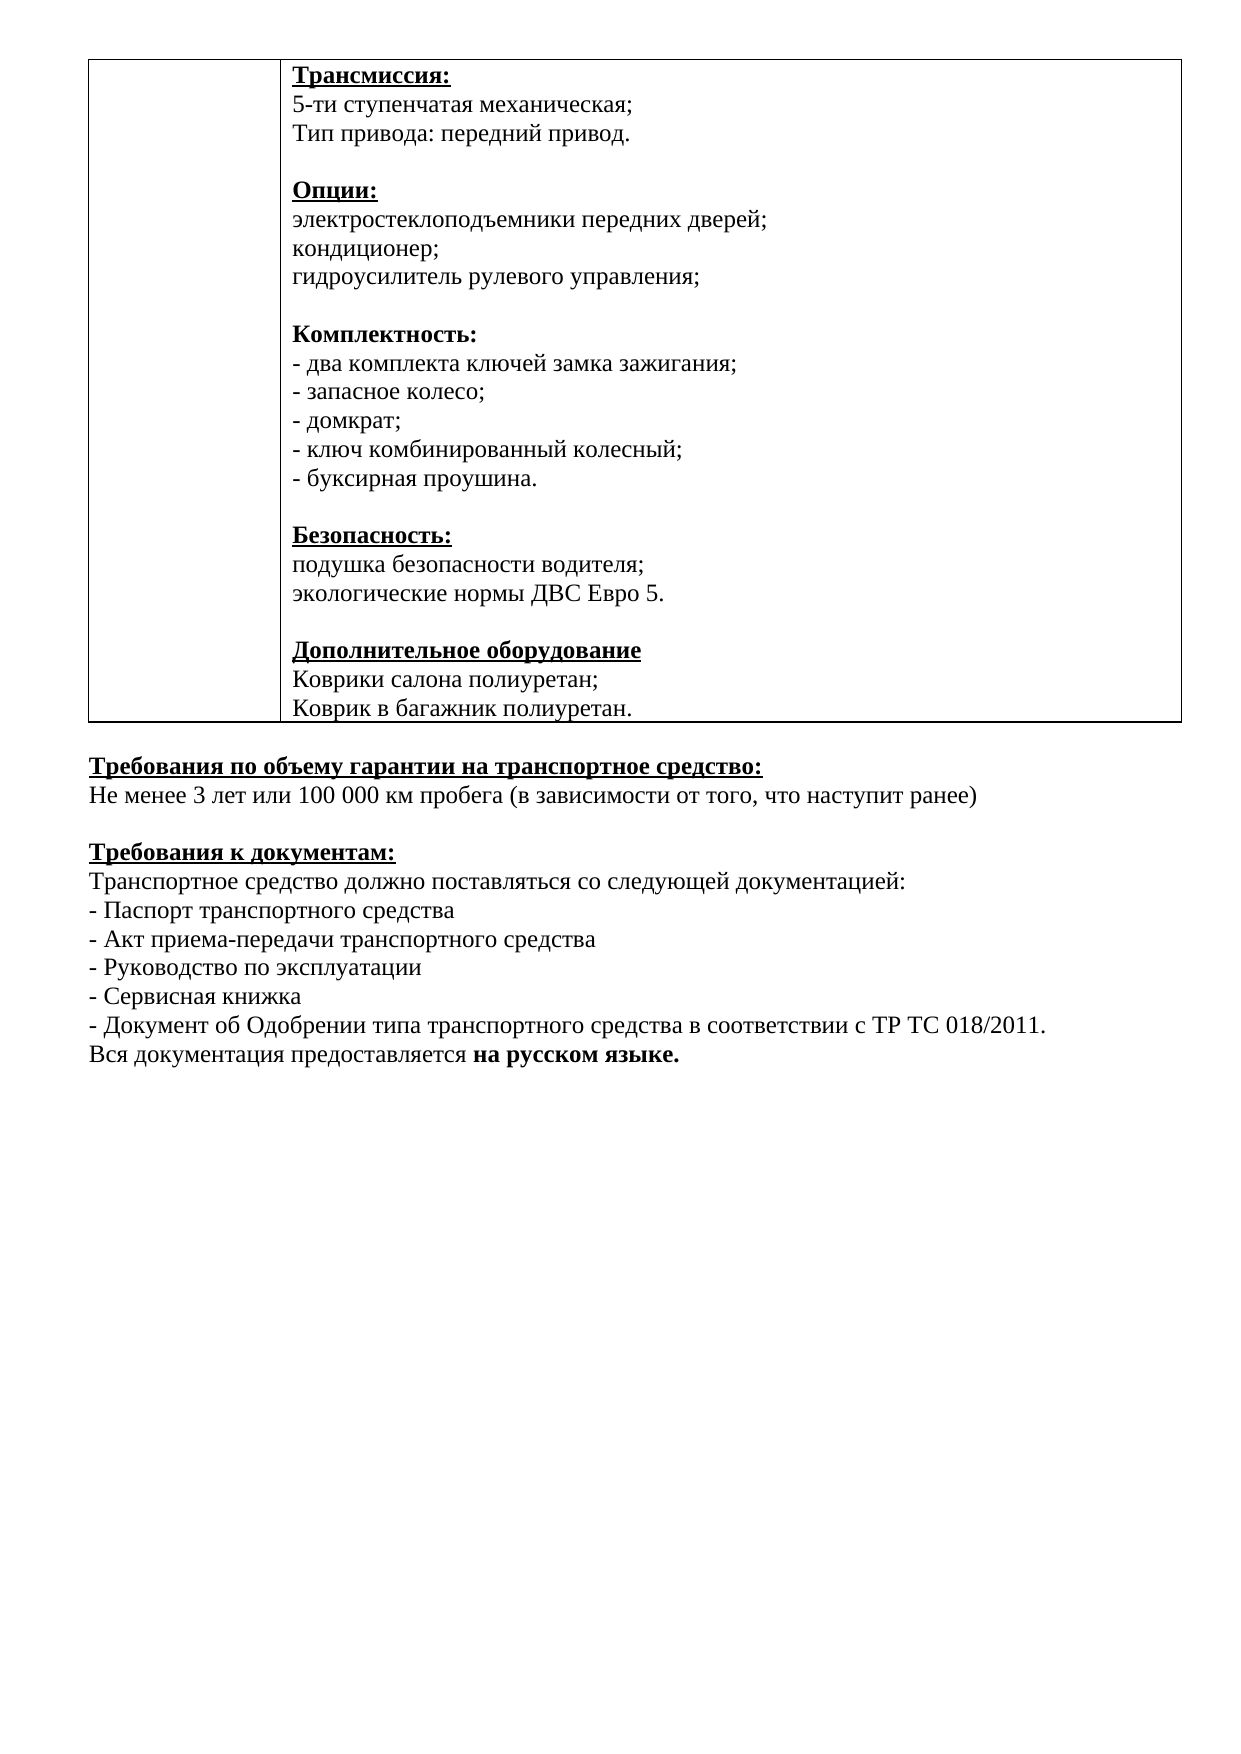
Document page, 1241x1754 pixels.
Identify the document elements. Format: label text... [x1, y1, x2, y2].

text Требования по объему гарантии на транспортное средство: [89, 751, 1181, 780]
text - Документ об Одобрении типа транспортного средства в соответствии с ТР ТС 018/2011. [89, 1010, 1181, 1039]
text Не менее 3 лет или 100 000 км пробега (в зависимости от того, что наступит ранее) [89, 780, 1181, 809]
text Транспортное средство должно поставляться со следующей документацией: [89, 866, 1181, 895]
text - Руководство по эксплуатации [89, 952, 1181, 981]
text - Сервисная книжка [89, 981, 1181, 1010]
text - Паспорт транспортного средства [89, 895, 1181, 924]
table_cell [281, 60, 1181, 721]
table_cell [89, 60, 280, 721]
text Требования к документам: [89, 837, 1181, 866]
text - Акт приема-передачи транспортного средства [89, 924, 1181, 952]
text Вся документация предоставляется на русском языке. [89, 1039, 1181, 1067]
